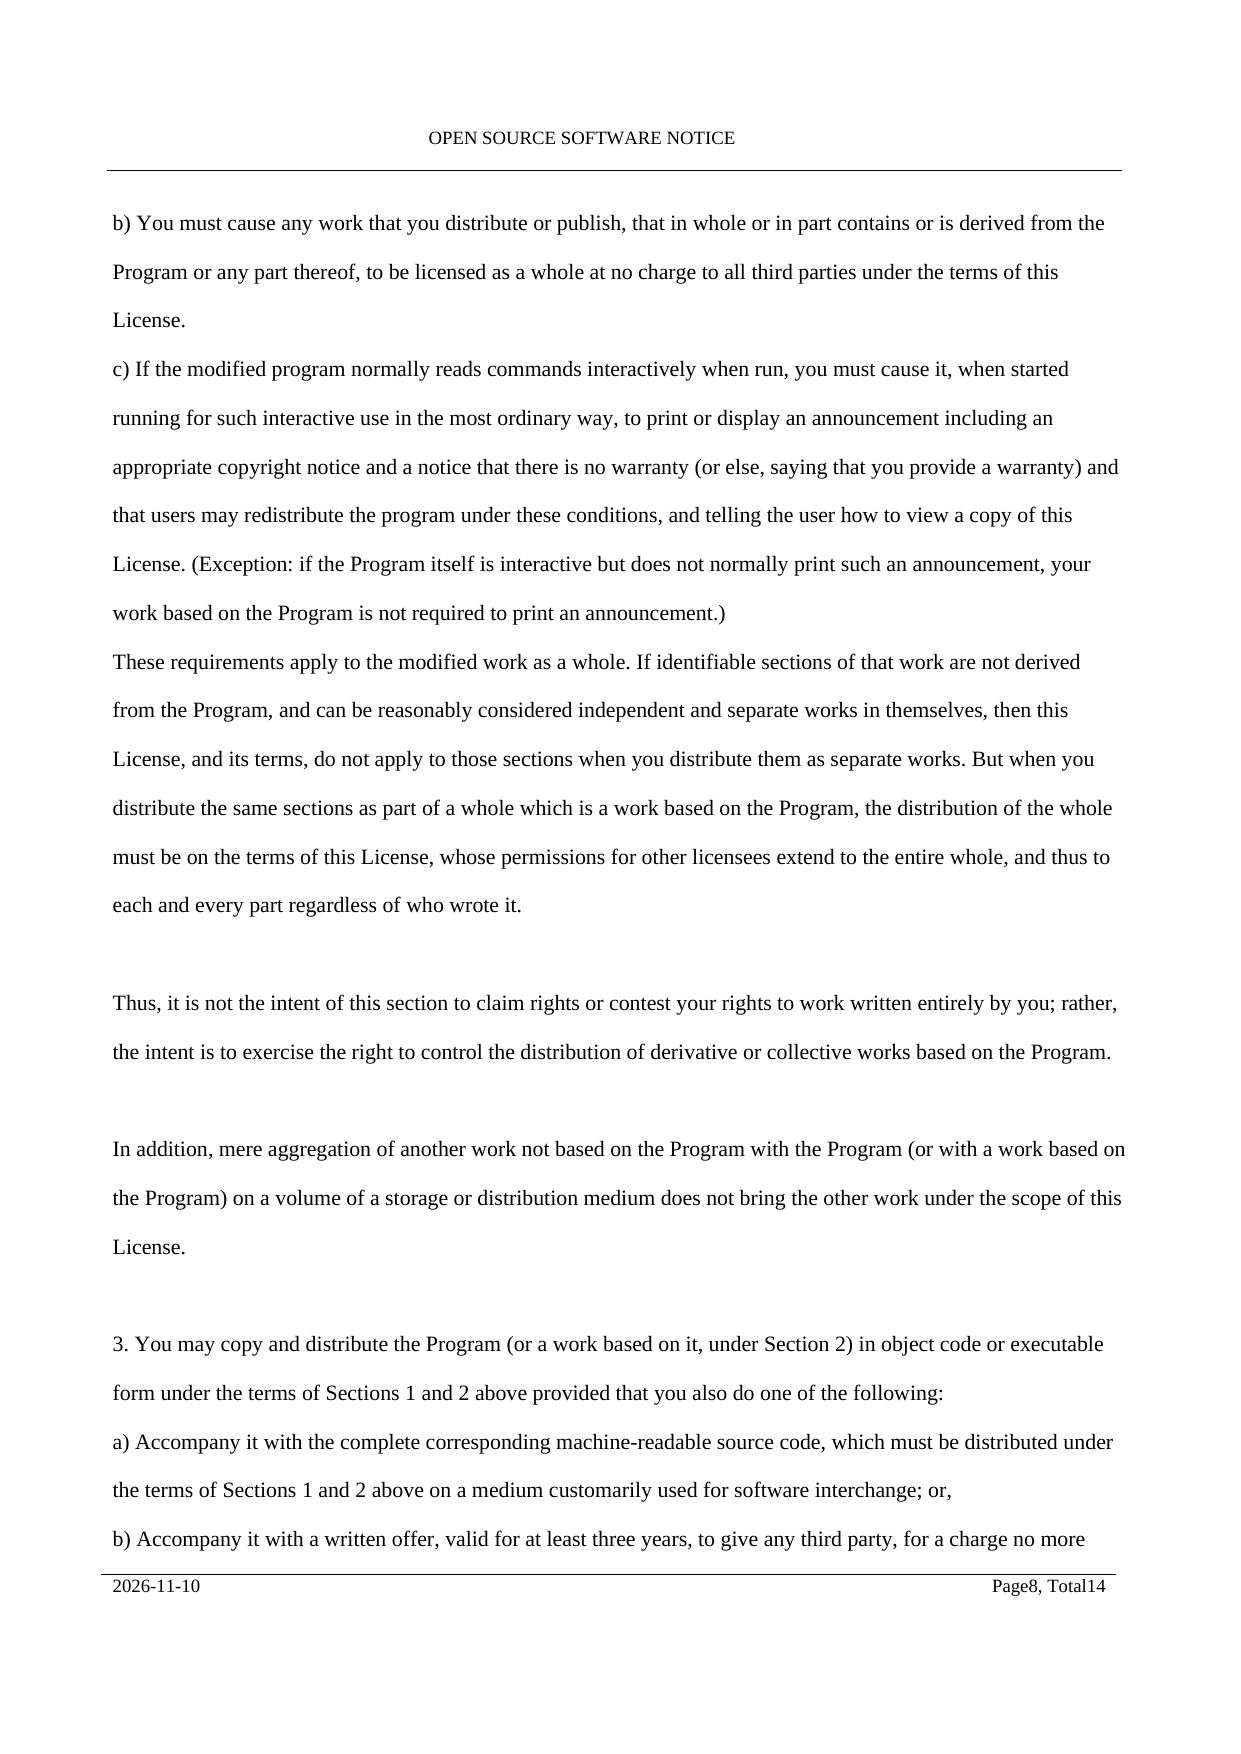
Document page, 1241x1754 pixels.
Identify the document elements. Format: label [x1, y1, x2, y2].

text [112, 206, 1128, 1555]
